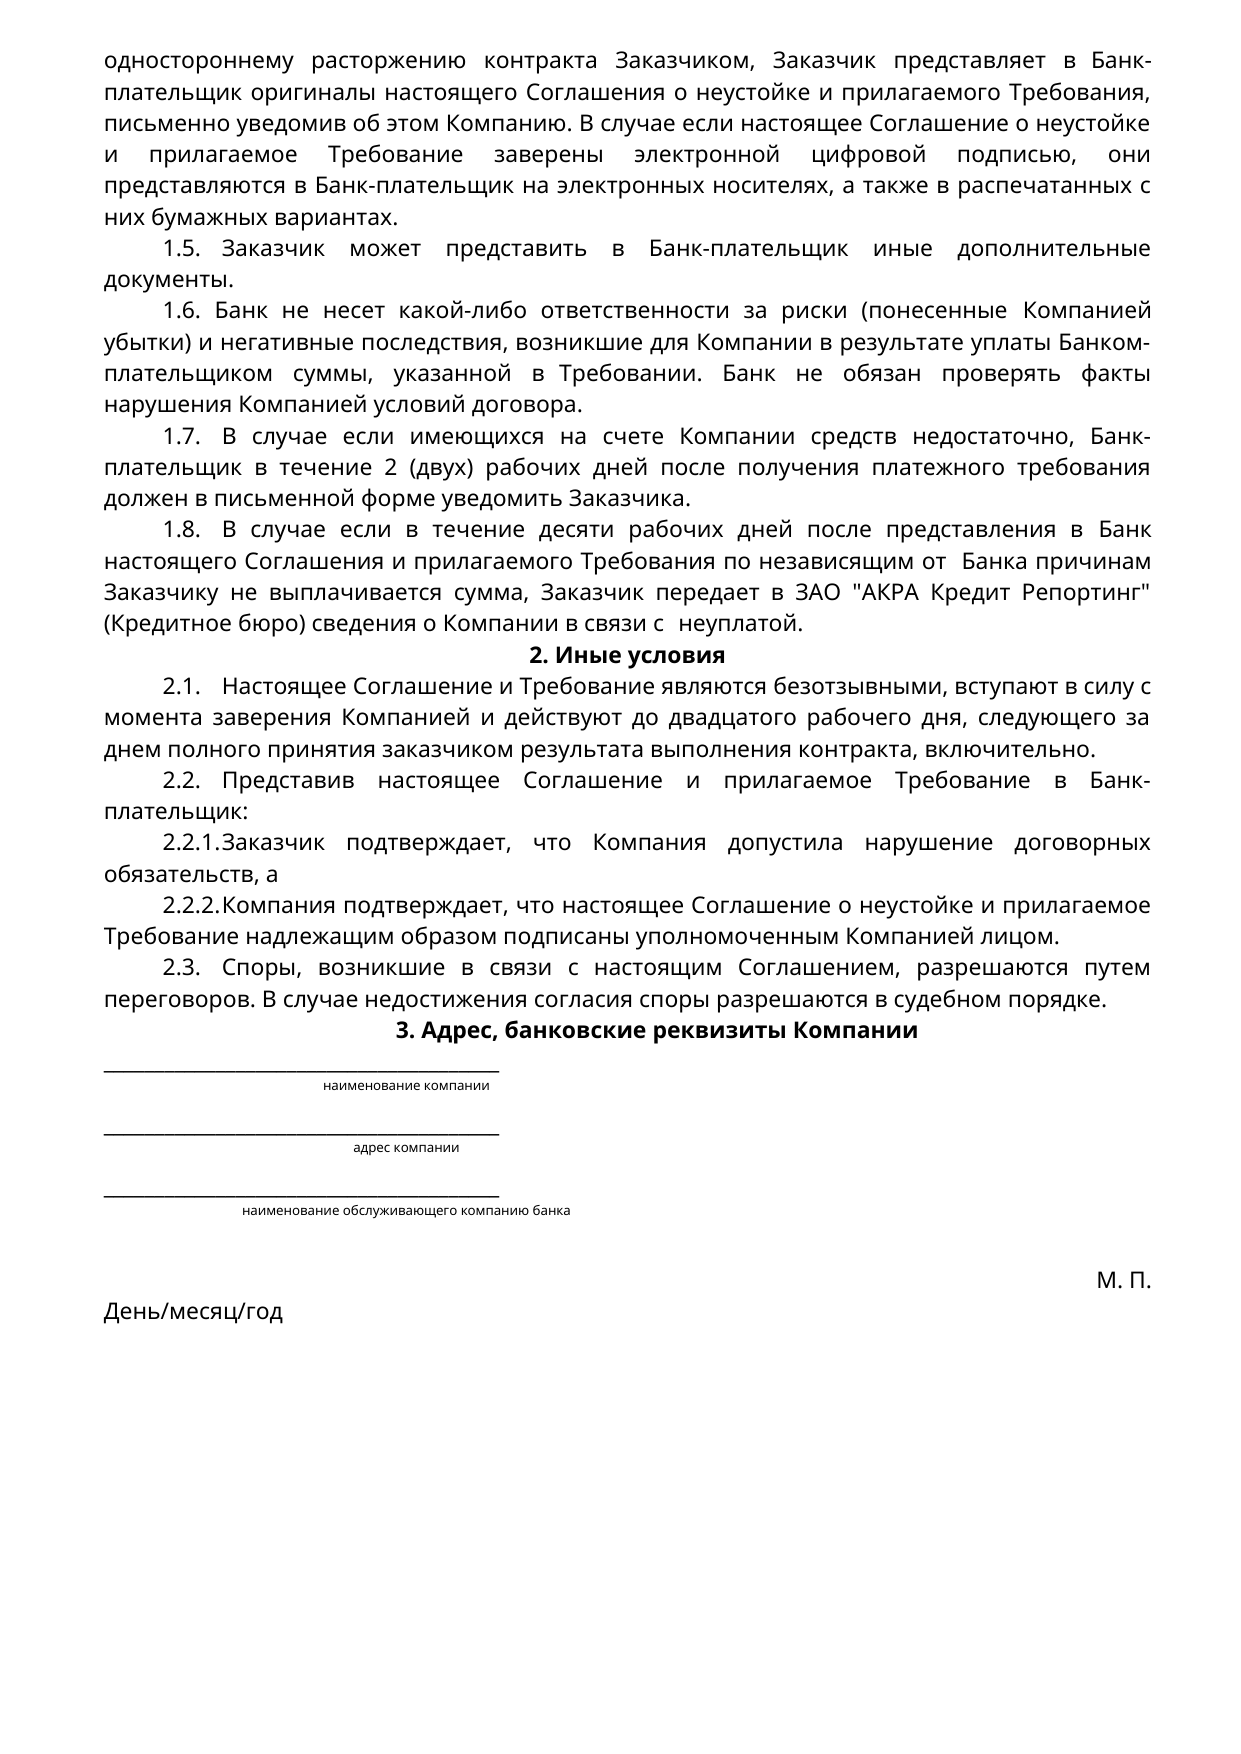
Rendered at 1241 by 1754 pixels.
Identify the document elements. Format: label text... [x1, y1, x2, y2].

text 2.2. Представив настоящее Соглашение и прилагаемое Требование в Банк-плательщик: [103, 764, 1152, 826]
text адрес компании [103, 1139, 709, 1170]
text _______________________________________ [103, 1170, 1152, 1201]
text 2.1. Настоящее Соглашение и Требование являются безотзывными, вступают в силу с момента заверения Компанией и действуют до двадцатого рабочего дня, следующего за днем полного принятия заказчиком результата выполнения контракта, включительно. [103, 670, 1152, 764]
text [103, 44, 1152, 232]
text 1.8. В случае если в течение десяти рабочих дней после представления в Банк настоящего Соглашения и прилагаемого Требования по независящим от Банка причинам Заказчику не выплачивается сумма, Заказчик передает в ЗАО "АКРА Кредит Репортинг" (Кредитное бюро) сведения о Компании в связи с неуплатой. [103, 513, 1152, 639]
text 3. Адрес, банковские реквизиты Компании [103, 1014, 1152, 1045]
text _______________________________________ [103, 1045, 1152, 1076]
text наименование компании [103, 1076, 709, 1107]
text 2.2.2. Компания подтверждает, что настоящее Соглашение о неустойке и прилагаемое Требование надлежащим образом подписаны уполномоченным Компанией лицом. [103, 889, 1152, 951]
text 2.2.1. Заказчик подтверждает, что Компания допустила нарушение договорных обязательств, а [103, 826, 1152, 889]
text 1.6. Банк не несет какой-либо ответственности за риски (понесенные Компанией убытки) и негативные последствия, возникшие для Компании в результате уплаты Банком-плательщиком суммы, указанной в Требовании. Банк не обязан проверять факты нарушения Компанией условий договора. [103, 294, 1152, 420]
text 2.3. Споры, возникшие в связи с настоящим Соглашением, разрешаются путем переговоров. В случае недостижения согласия споры разрешаются в судебном порядке. [103, 951, 1152, 1014]
text 1.7. В случае если имеющихся на счете Компании средств недостаточно, Банк-плательщик в течение 2 (двух) рабочих дней после получения платежного требования должен в письменной форме уведомить Заказчика. [103, 420, 1152, 513]
text 1.5. Заказчик может представить в Банк-плательщик иные дополнительные документы. [103, 232, 1152, 294]
text М. П. [103, 1264, 1152, 1295]
text наименование обслуживающего компанию банка [103, 1201, 709, 1232]
text _______________________________________ [103, 1107, 1152, 1139]
text 2. Иные условия [103, 639, 1152, 670]
text День/месяц/год [103, 1295, 1152, 1326]
